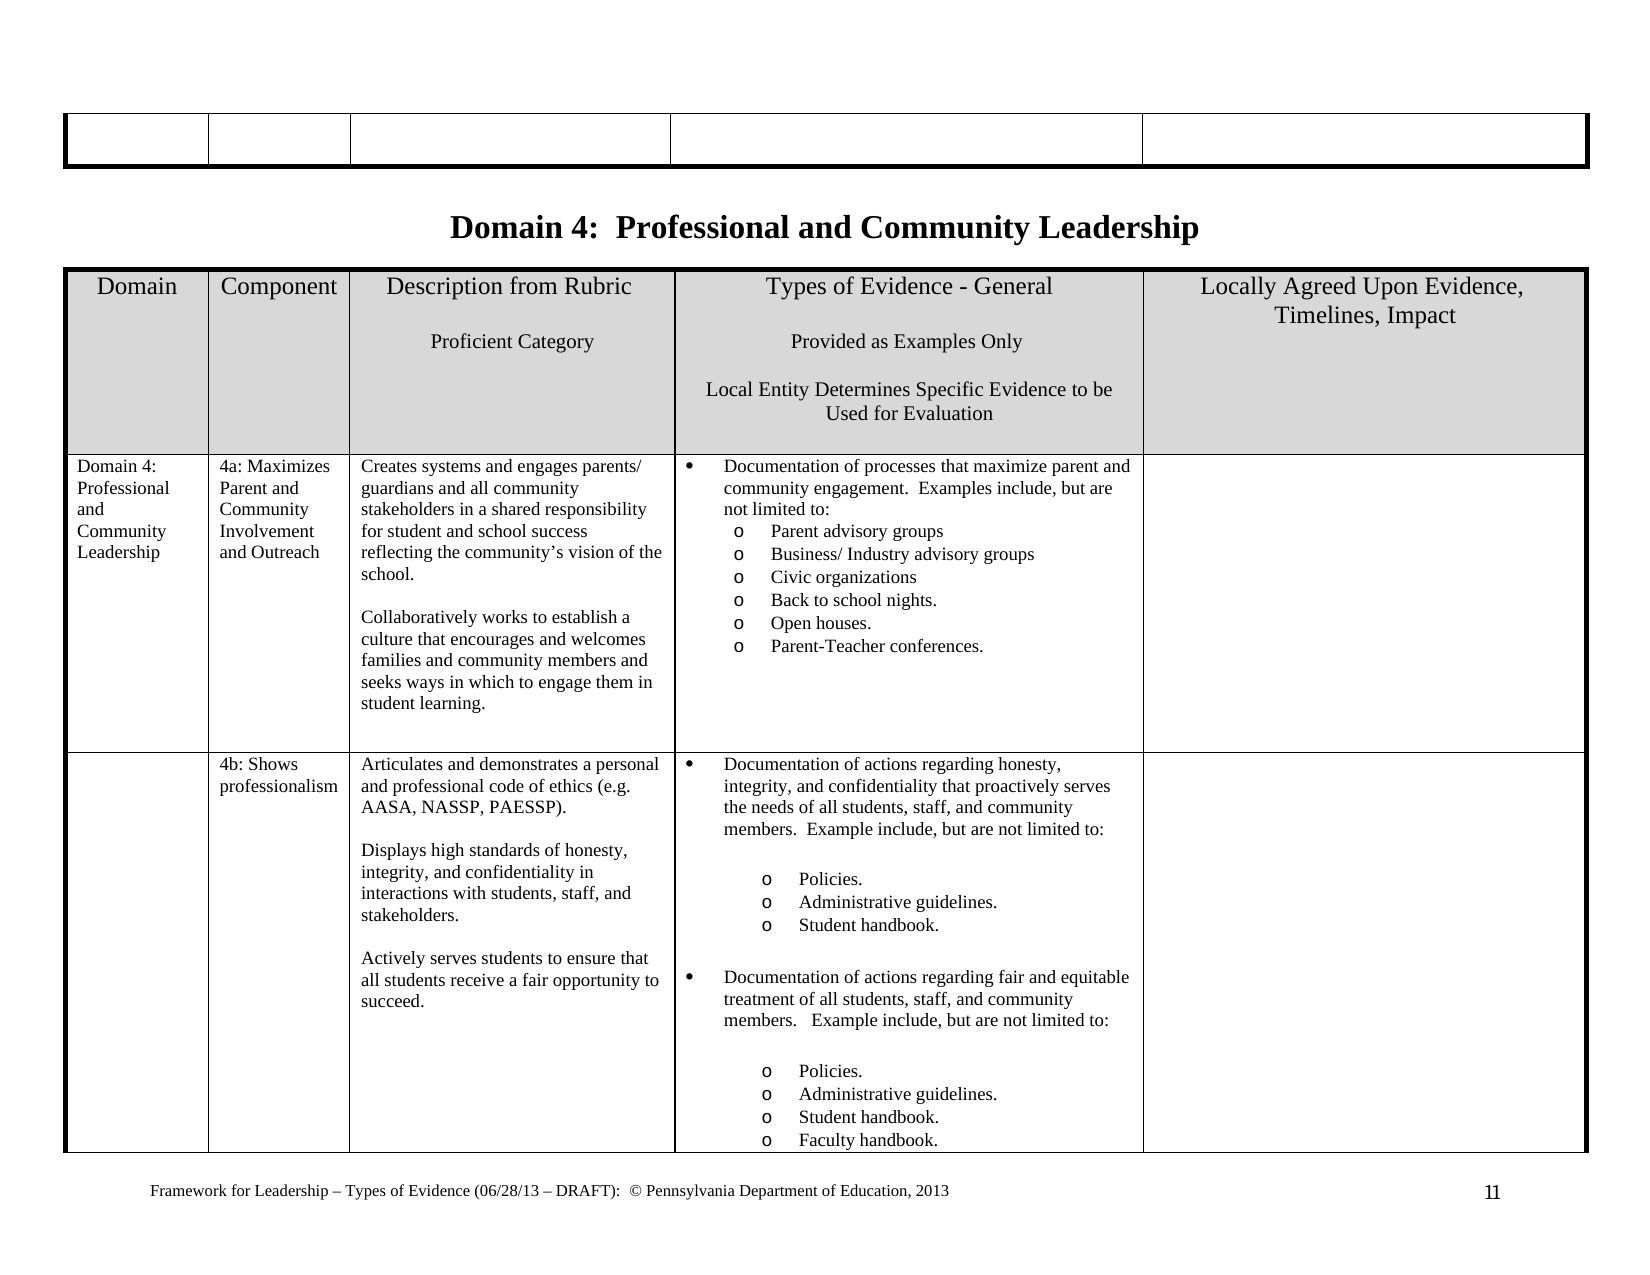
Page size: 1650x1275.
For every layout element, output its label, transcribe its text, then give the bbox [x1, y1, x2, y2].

table_cell Creates systems and engages parents/ guardians and all community stakeholders in a shared responsibility for student and school success reflecting the community’s vision of the school. Collaboratively works to establish a culture that encourages and welcomes families and community members and seeks ways in which to engage them in student learning. [350, 455, 674, 752]
table_cell 4a: Maximizes Parent and Community Involvement and Outreach [209, 455, 349, 752]
table_cell Documentation of processes that maximize parent and community engagement. Examples include, but are not limited to: Parent advisory groups Business/ Industry advisory groups Civic organizations Back to school nights. Open houses. Parent-Teacher conferences. [676, 455, 1143, 752]
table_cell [671, 114, 1142, 164]
table_header Component [209, 272, 349, 454]
text Domain 4: Professional and Community Leadership [150, 207, 1500, 245]
table_cell Domain 4: Professional and Community Leadership [68, 455, 208, 752]
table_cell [209, 753, 349, 1152]
table_cell [68, 753, 208, 1152]
table_header Description from Rubric Proficient Category [350, 272, 674, 454]
table_cell [1144, 455, 1584, 752]
table_cell [1143, 114, 1585, 164]
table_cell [209, 114, 350, 164]
table_header Domain [68, 272, 208, 454]
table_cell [676, 753, 1143, 1152]
table_header Locally Agreed Upon Evidence, Timelines, Impact [1144, 272, 1584, 454]
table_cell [350, 753, 674, 1152]
table_header Types of Evidence - General Provided as Examples Only Local Entity Determines Specific Evidence to be Used for Evaluation [676, 272, 1143, 454]
table_cell [1144, 753, 1584, 1152]
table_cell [351, 114, 670, 164]
